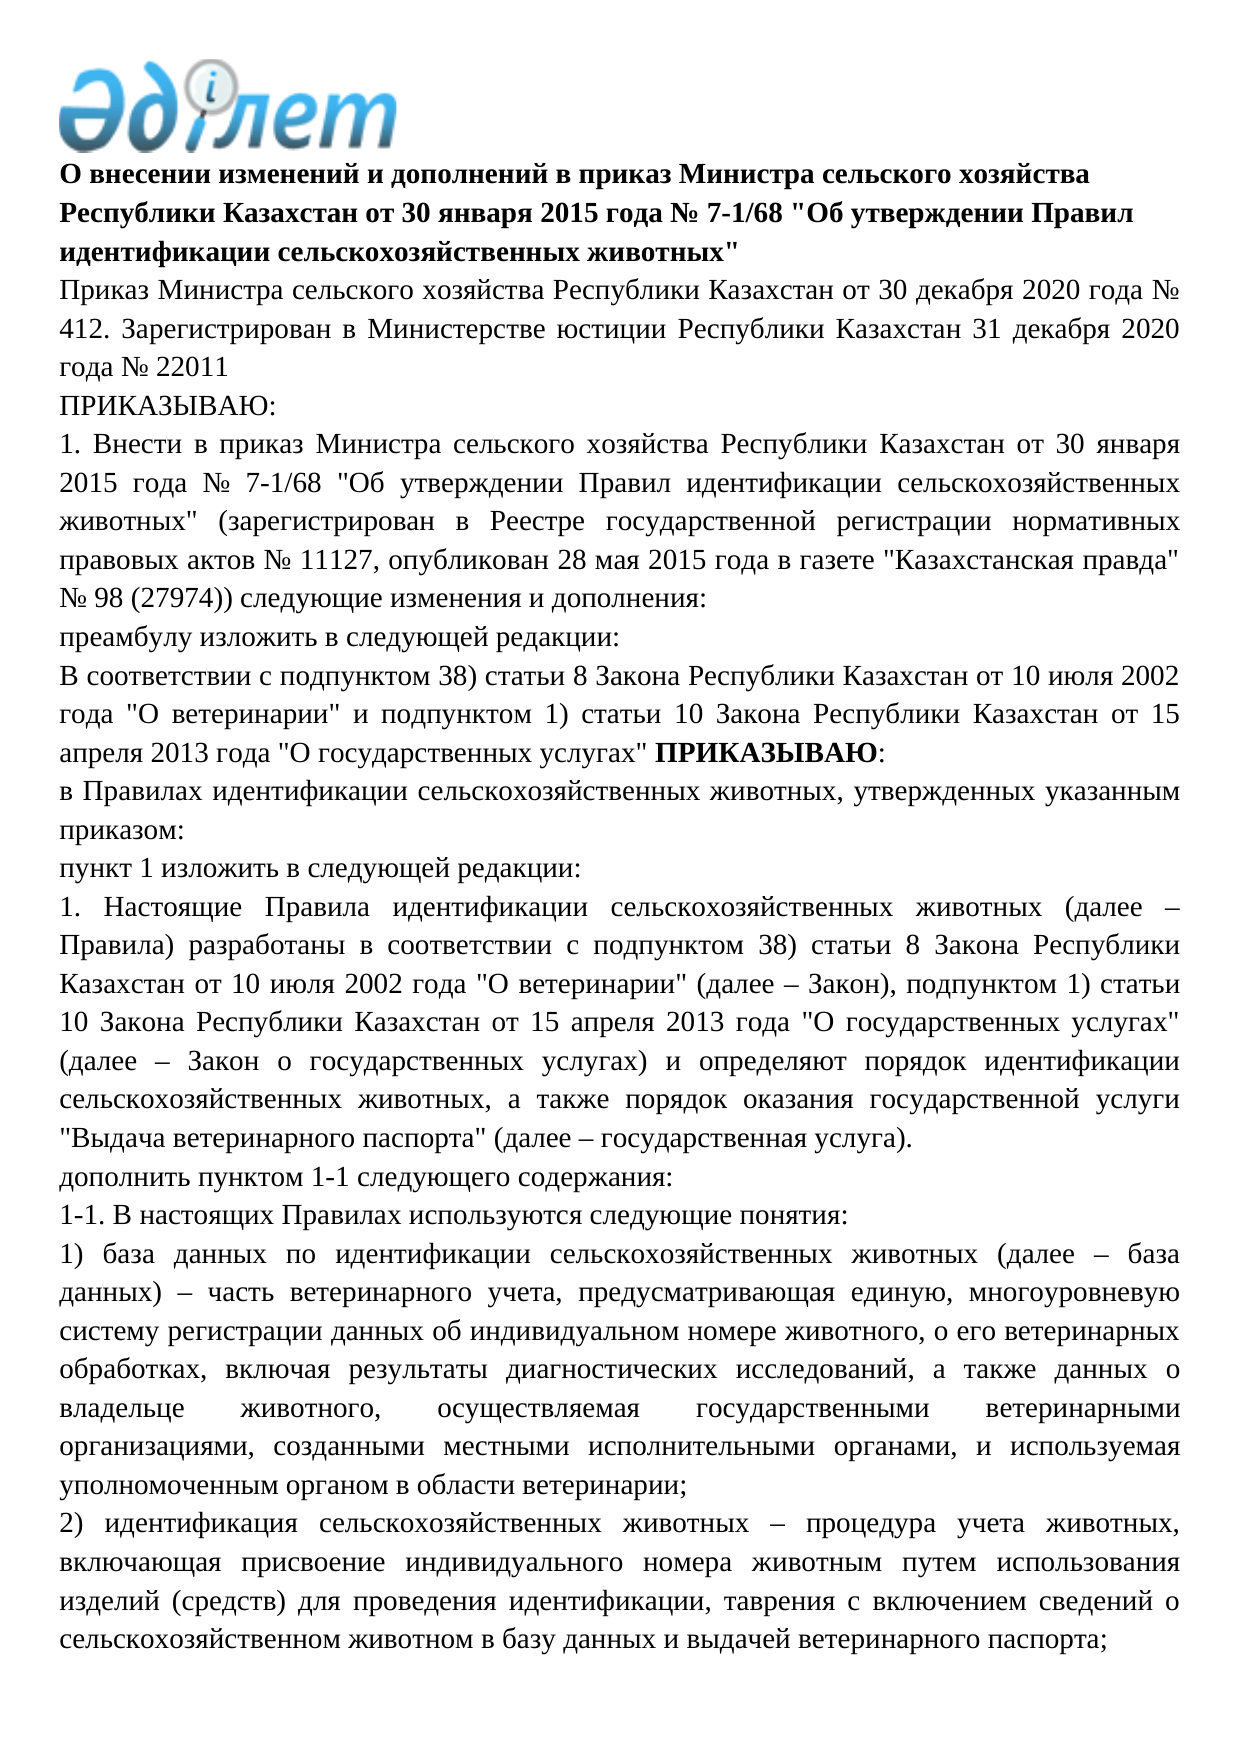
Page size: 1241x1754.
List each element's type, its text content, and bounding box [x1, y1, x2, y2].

text в Правилах идентификации сельскохозяйственных животных, утвержденных указанным приказом: [59, 773, 1181, 845]
text ПРИКАЗЫВАЮ: [59, 388, 1181, 421]
text преамбулу изложить в следующей редакции: [59, 619, 1181, 653]
text дополнить пунктом 1-1 следующего содержания: [59, 1159, 1181, 1192]
text Приказ Министра сельского хозяйства Республики Казахстан от 30 декабря 2020 года № 412. Зарегистрирован в Министерстве юстиции Республики Казахстан 31 декабря 2020 года № 22011 [59, 272, 1181, 383]
picture [59, 59, 397, 153]
text 1. Настоящие Правила идентификации сельскохозяйственных животных (далее – Правила) разработаны в соответствии с подпунктом 38) статьи 8 Закона Республики Казахстан от 10 июля 2002 года "О ветеринарии" (далее – Закон), подпунктом 1) статьи 10 Закона Республики Казахстан от 15 апреля 2013 года "О государственных услугах" (далее – Закон о государственных услугах) и определяют порядок идентификации сельскохозяйственных животных, а также порядок оказания государственной услуги "Выдача ветеринарного паспорта" (далее – государственная услуга). [59, 889, 1181, 1154]
text В соответствии с подпунктом 38) статьи 8 Закона Республики Казахстан от 10 июля 2002 года "О ветеринарии" и подпунктом 1) статьи 10 Закона Республики Казахстан от 15 апреля 2013 года "О государственных услугах" ПРИКАЗЫВАЮ: [59, 658, 1181, 768]
text 2) идентификация сельскохозяйственных животных – процедура учета животных, включающая присвоение индивидуального номера животным путем использования изделий (средств) для проведения идентификации, таврения с включением сведений о сельскохозяйственном животном в базу данных и выдачей ветеринарного паспорта; [59, 1506, 1181, 1655]
text О внесении изменений и дополнений в приказ Министра сельского хозяйства Республики Казахстан от 30 января 2015 года № 7-1/68 "Об утверждении Правил идентификации сельскохозяйственных животных" [59, 157, 1181, 267]
text 1) база данных по идентификации сельскохозяйственных животных (далее – база данных) – часть ветеринарного учета, предусматривающая единую, многоуровневую систему регистрации данных об индивидуальном номере животного, о его ветеринарных обработках, включая результаты диагностических исследований, а также данных о владельце животного, осуществляемая государственными ветеринарными организациями, созданными местными исполнительными органами, и используемая уполномоченным органом в области ветеринарии; [59, 1236, 1181, 1501]
text 1-1. В настоящих Правилах используются следующие понятия: [59, 1197, 1181, 1231]
text 1. Внести в приказ Министра сельского хозяйства Республики Казахстан от 30 января 2015 года № 7-1/68 "Об утверждении Правил идентификации сельскохозяйственных животных" (зарегистрирован в Реестре государственной регистрации нормативных правовых актов № 11127, опубликован 28 мая 2015 года в газете "Казахстанская правда" № 98 (27974)) следующие изменения и дополнения: [59, 426, 1181, 614]
text пункт 1 изложить в следующей редакции: [59, 850, 1181, 884]
